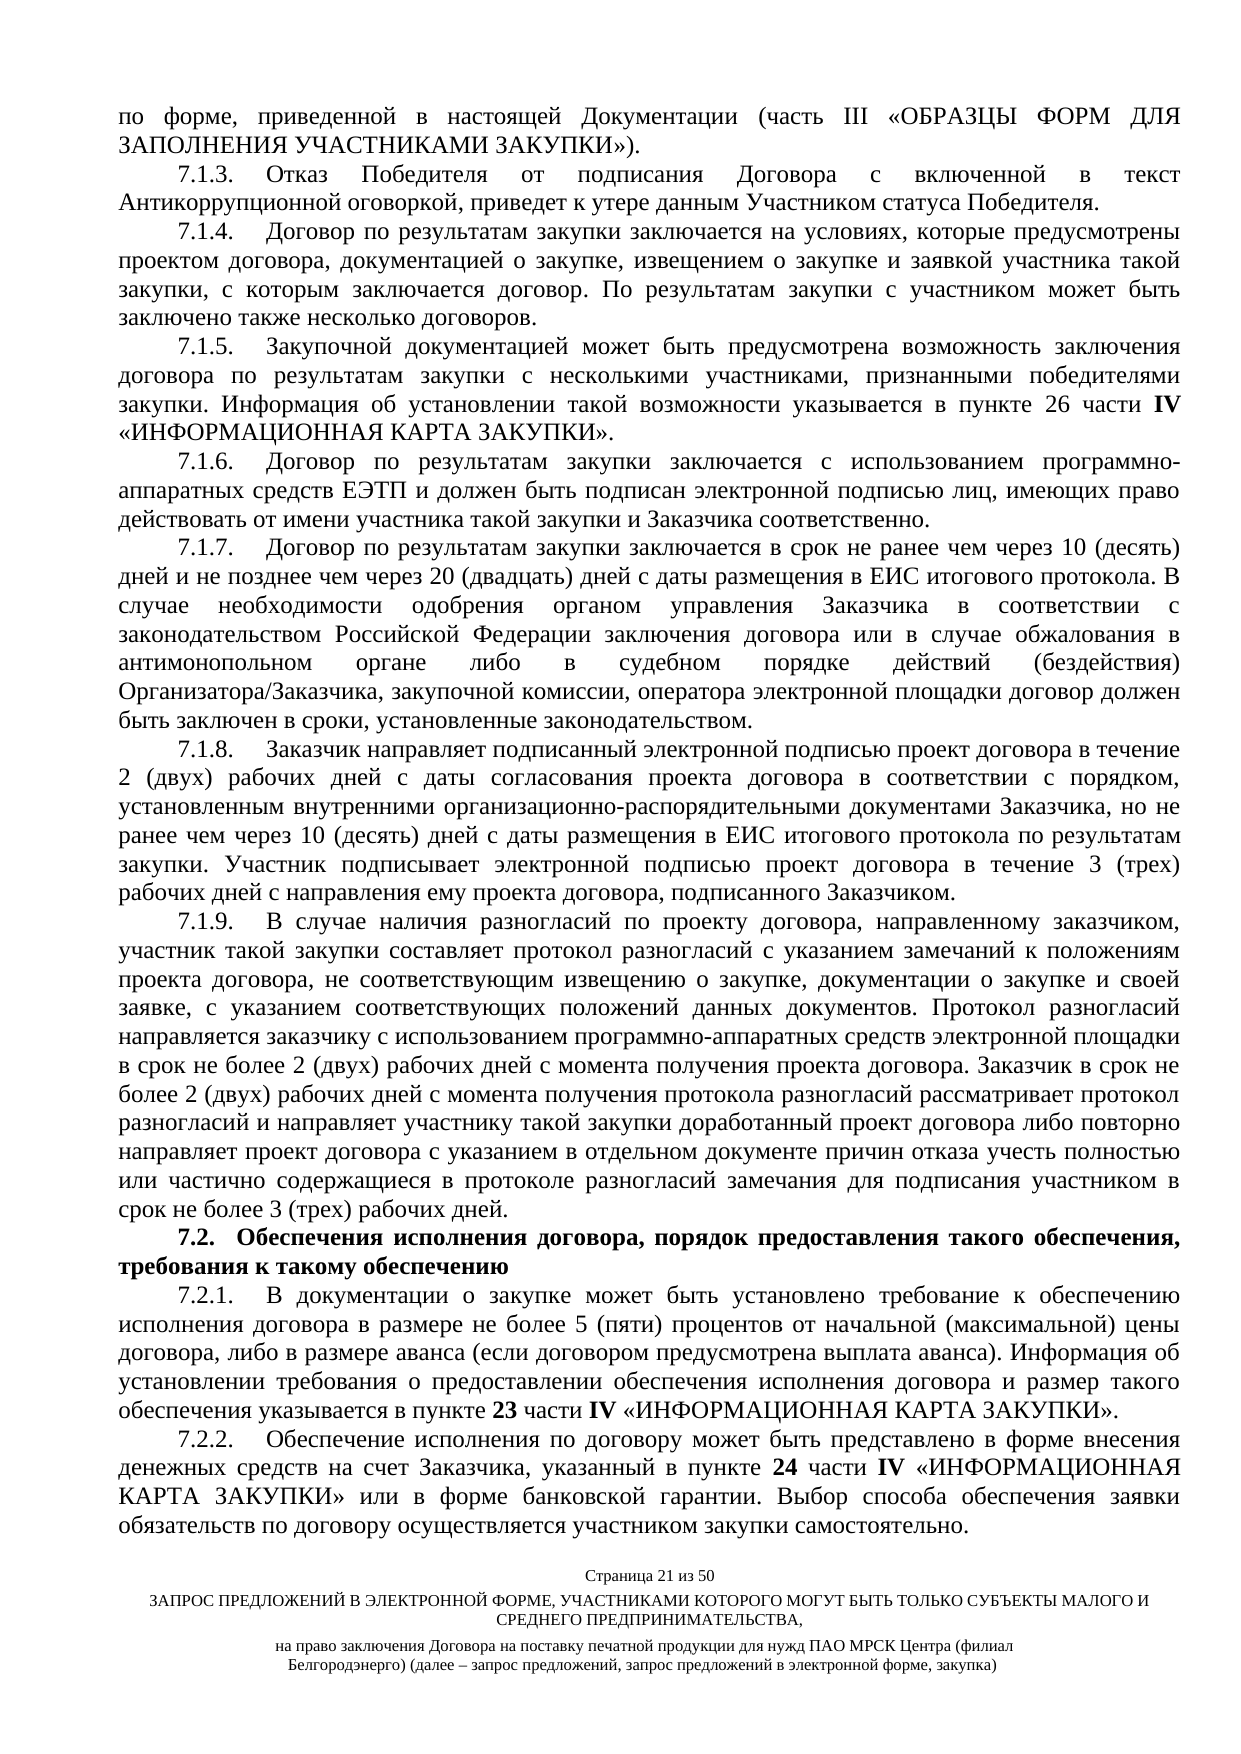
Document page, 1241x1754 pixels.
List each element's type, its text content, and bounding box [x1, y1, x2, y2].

subtitle Договор по результатам закупки заключается в срок не ранее чем через 10 (десять) дней и не позднее чем через 20 (двадцать) дней с даты размещения в ЕИС итогового протокола. В случае необходимости одобрения органом управления Заказчика в соответствии с законодательством Российской Федерации заключения договора или в случае обжалования в антимонопольном органе либо в судебном порядке действий (бездействия) Организатора/Заказчика, закупочной комиссии, оператора электронной площадки договор должен быть заключен в сроки, установленные законодательством. [118, 532, 1181, 734]
subtitle Заказчик направляет подписанный электронной подписью проект договора в течение 2 (двух) рабочих дней с даты согласования проекта договора в соответствии с порядком, установленным внутренними организационно-распорядительными документами Заказчика, но не ранее чем через 10 (десять) дней с даты размещения в ЕИС итогового протокола по результатам закупки. Участник подписывает электронной подписью проект договора в течение 3 (трех) рабочих дней с направления ему проекта договора, подписанного Заказчиком. [118, 734, 1181, 906]
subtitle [118, 101, 1181, 159]
subtitle Закупочной документацией может быть предусмотрена возможность заключения договора по результатам закупки с несколькими участниками, признанными победителями закупки. Информация об установлении такой возможности указывается в пункте 26 части IV «ИНФОРМАЦИОННАЯ КАРТА ЗАКУПКИ». [118, 331, 1181, 446]
subtitle В документации о закупке может быть установлено требование к обеспечению исполнения договора в размере не более 5 (пяти) процентов от начальной (максимальной) цены договора, либо в размере аванса (если договором предусмотрена выплата аванса). Информация об установлении требования о предоставлении обеспечения исполнения договора и размер такого обеспечения указывается в пункте 23 части IV «ИНФОРМАЦИОННАЯ КАРТА ЗАКУПКИ». [118, 1280, 1181, 1424]
subtitle Договор по результатам закупки заключается с использованием программно-аппаратных средств ЕЭТП и должен быть подписан электронной подписью лиц, имеющих право действовать от имени участника такой закупки и Заказчика соответственно. [118, 446, 1181, 532]
subtitle В случае наличия разногласий по проекту договора, направленному заказчиком, участник такой закупки составляет протокол разногласий с указанием замечаний к положениям проекта договора, не соответствующим извещению о закупке, документации о закупке и своей заявке, с указанием соответствующих положений данных документов. Протокол разногласий направляется заказчику с использованием программно-аппаратных средств электронной площадки в срок не более 2 (двух) рабочих дней с момента получения проекта договора. Заказчик в срок не более 2 (двух) рабочих дней с момента получения протокола разногласий рассматривает протокол разногласий и направляет участнику такой закупки доработанный проект договора либо повторно направляет проект договора с указанием в отдельном документе причин отказа учесть полностью или частично содержащиеся в протоколе разногласий замечания для подписания участником в срок не более 3 (трех) рабочих дней. [118, 906, 1181, 1222]
subtitle Обеспечения исполнения договора, порядок предоставления такого обеспечения, требования к такому обеспечению [118, 1222, 1181, 1280]
subtitle Обеспечение исполнения по договору может быть представлено в форме внесения денежных средств на счет Заказчика, указанный в пункте 24 части IV «ИНФОРМАЦИОННАЯ КАРТА ЗАКУПКИ» или в форме банковской гарантии. Выбор способа обеспечения заявки обязательств по договору осуществляется участником закупки самостоятельно. [118, 1424, 1181, 1539]
subtitle Отказ Победителя от подписания Договора с включенной в текст Антикоррупционной оговоркой, приведет к утере данным Участником статуса Победителя. [118, 159, 1181, 216]
subtitle Договор по результатам закупки заключается на условиях, которые предусмотрены проектом договора, документацией о закупке, извещением о закупке и заявкой участника такой закупки, с которым заключается договор. По результатам закупки с участником может быть заключено также несколько договоров. [118, 216, 1181, 331]
